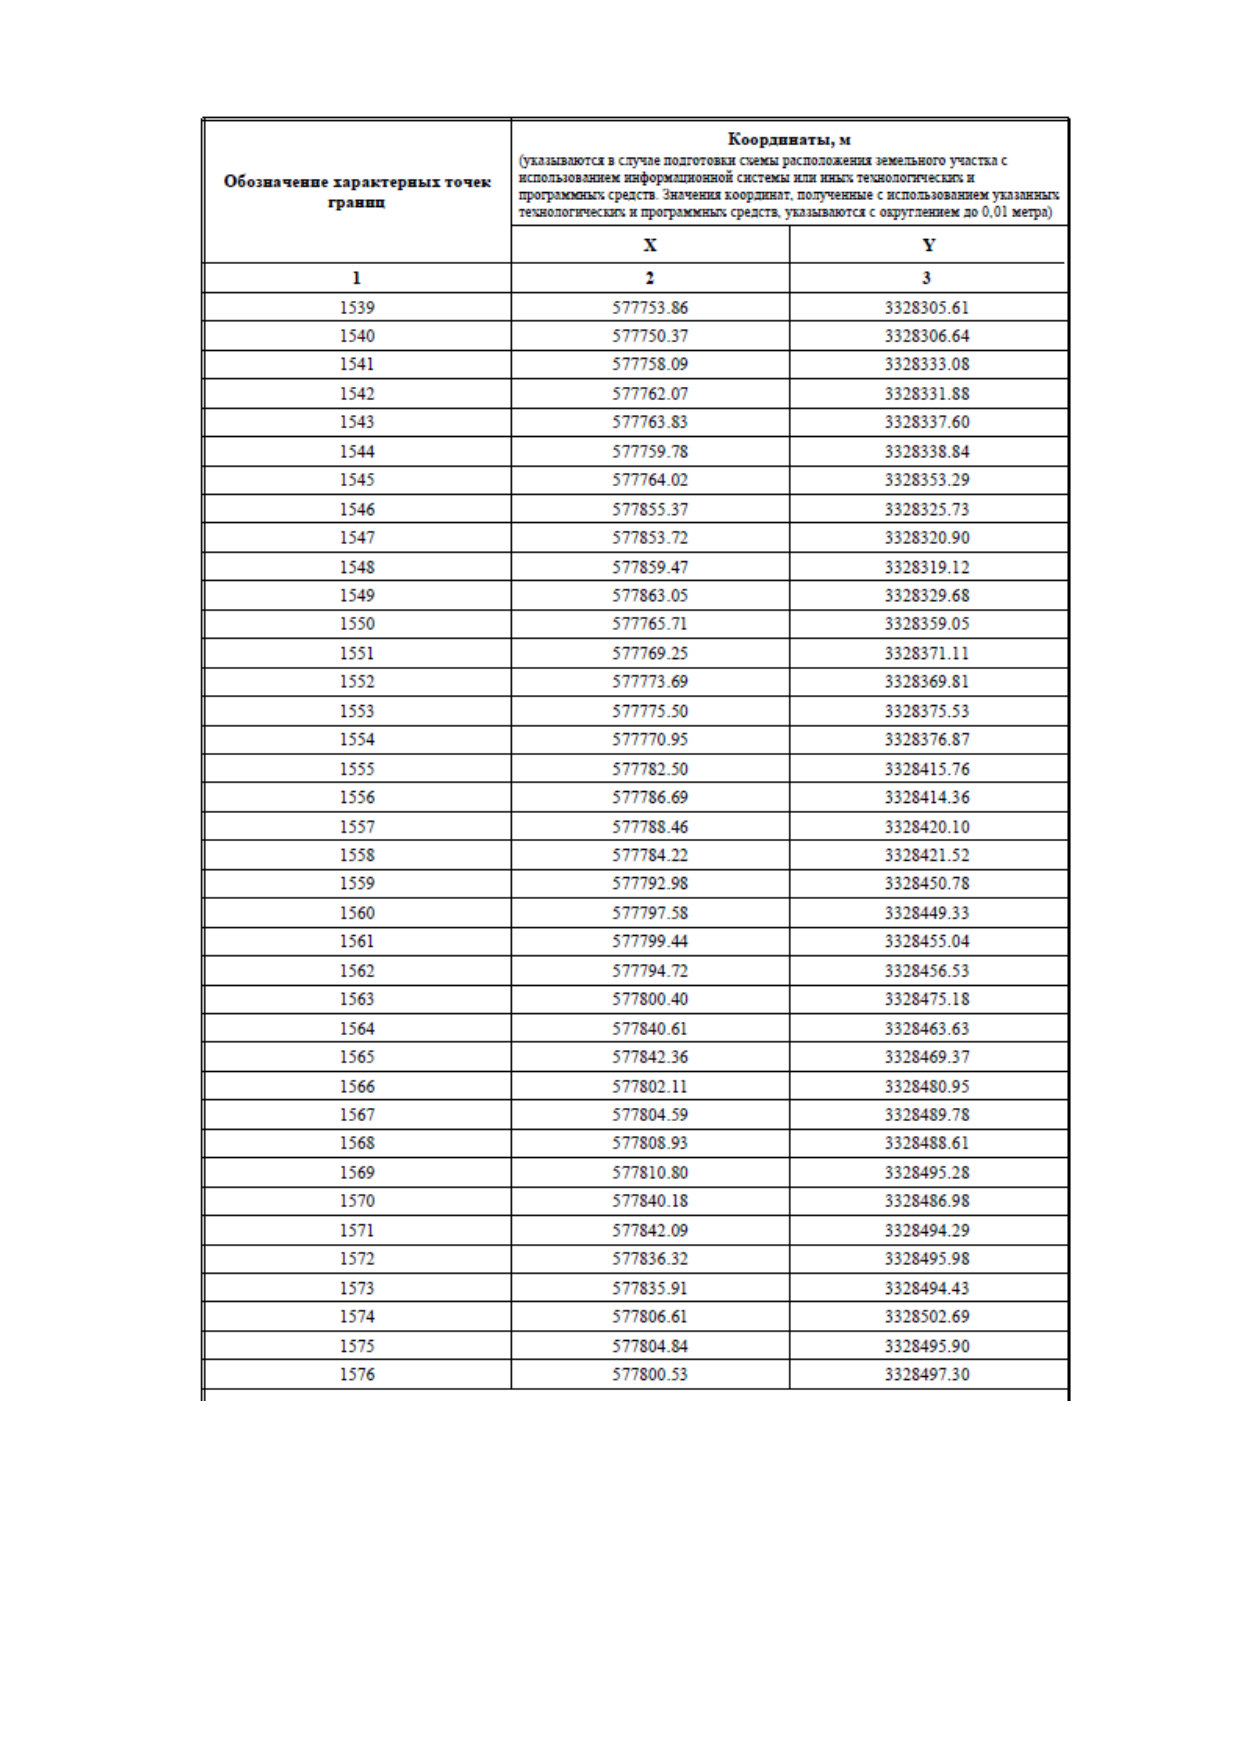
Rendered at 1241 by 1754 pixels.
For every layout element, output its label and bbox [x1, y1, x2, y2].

picture [198, 106, 1074, 1401]
